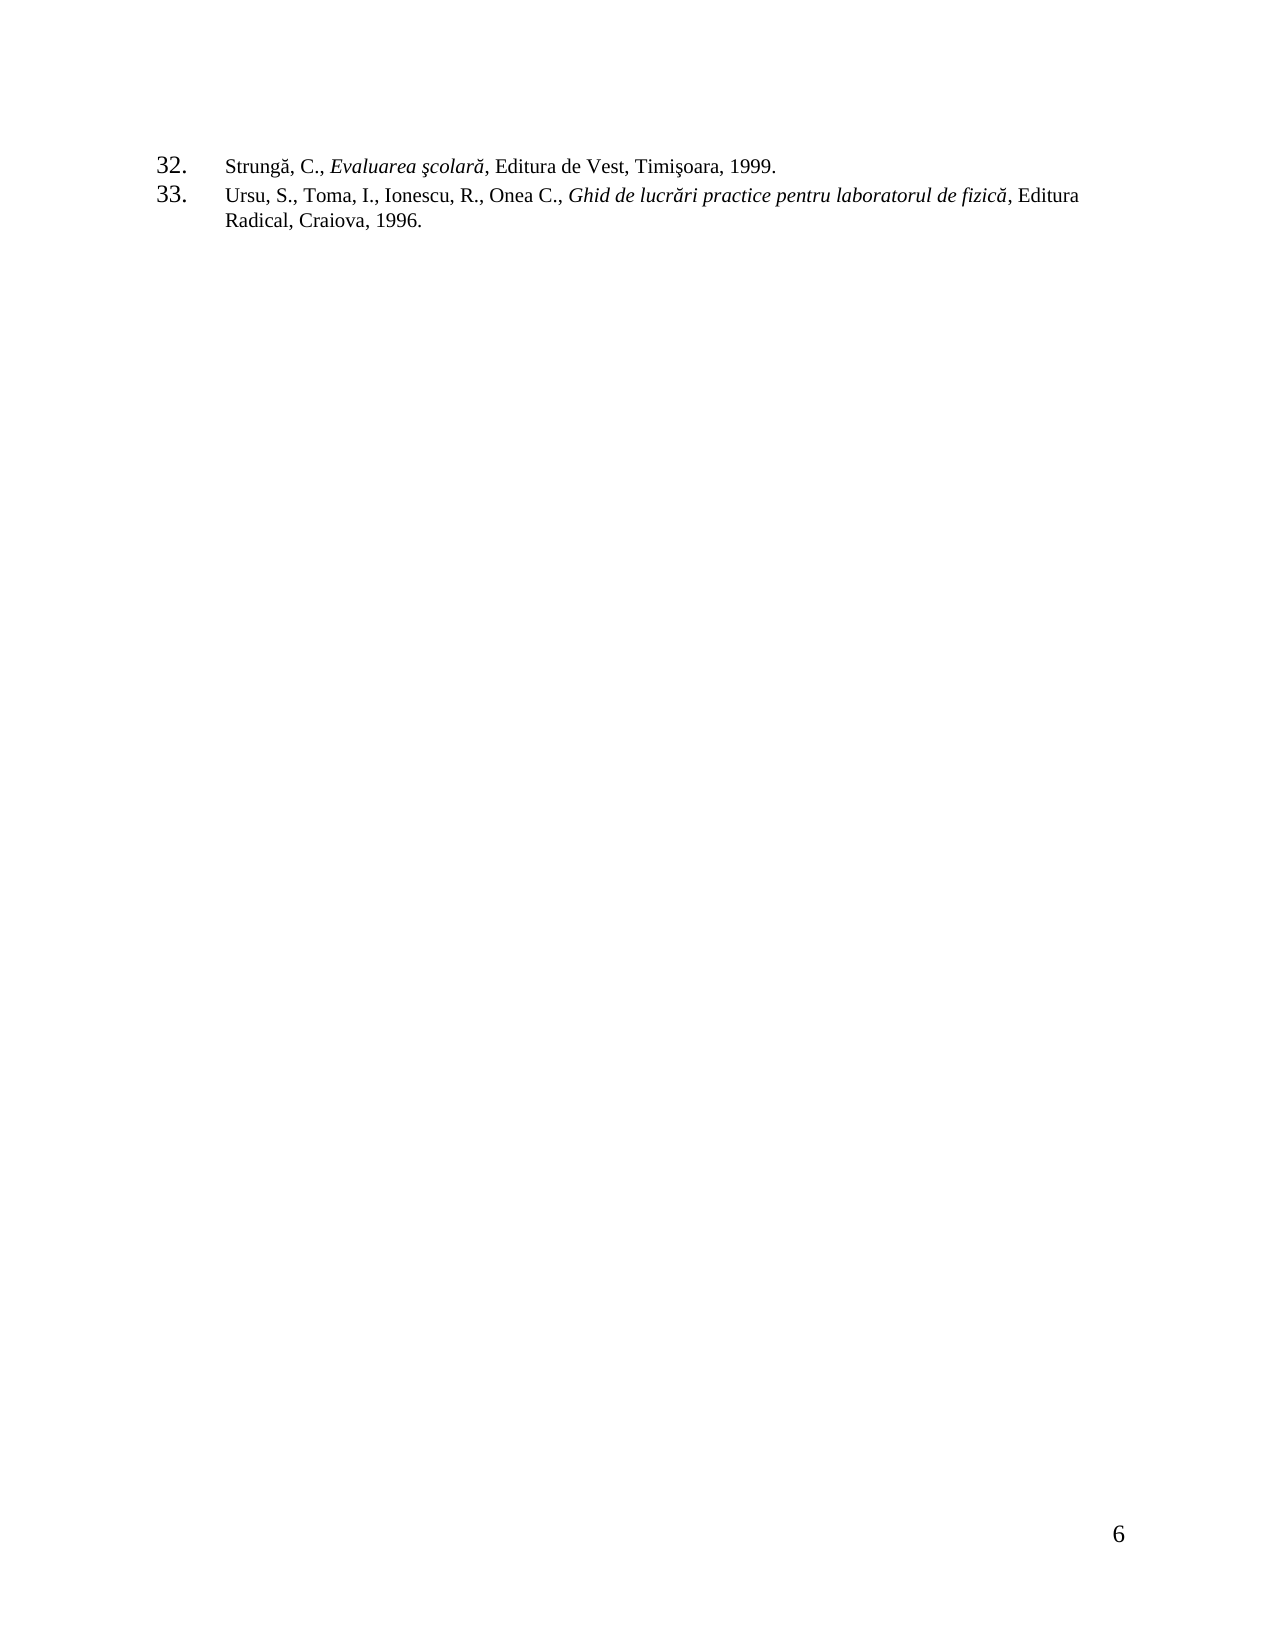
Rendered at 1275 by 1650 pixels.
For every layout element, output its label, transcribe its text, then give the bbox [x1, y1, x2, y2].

list Ursu, S., Toma, I., Ionescu, R., Onea C., Ghid de lucrări practice pentru laboratorul de fizică, Editura Radical, Craiova, 1996. [187, 179, 1125, 232]
list Strungă, C., Evaluarea şcolară, Editura de Vest, Timişoara, 1999. [187, 150, 1125, 179]
